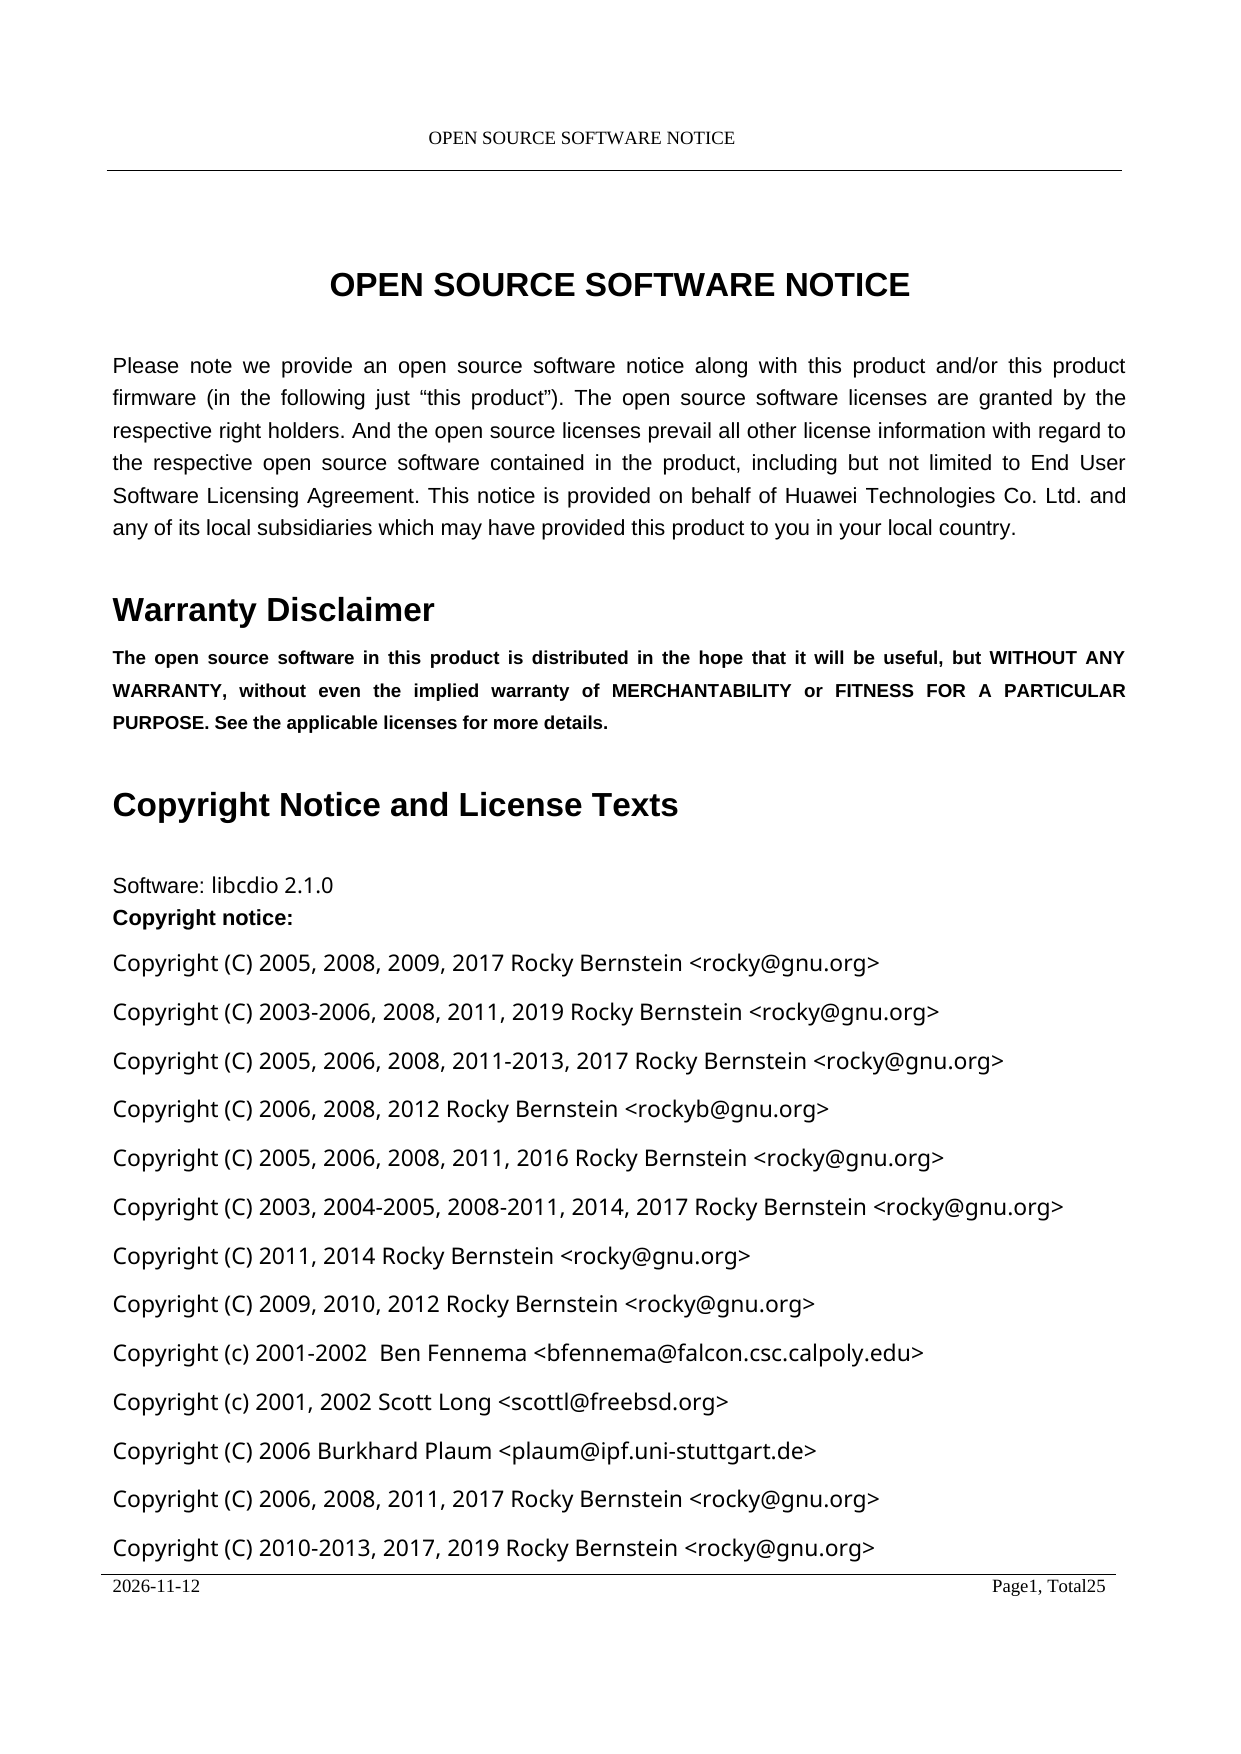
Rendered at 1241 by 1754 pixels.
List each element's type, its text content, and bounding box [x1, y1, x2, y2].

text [112, 947, 1128, 1564]
text Warranty Disclaimer [112, 576, 1128, 641]
text Please note we provide an open source software notice along with this product and/or this product firmware (in the following just “this product”). The open source software licenses are granted by the respective right holders. And the open source licenses prevail all other license information with regard to the respective open source software contained in the product, including but not limited to End User Software Licensing Agreement. This notice is provided on behalf of Huawei Technologies Co. Ltd. and any of its local subsidiaries which may have provided this product to you in your local country. [112, 349, 1128, 544]
text Software: libcdio 2.1.0 [112, 869, 1128, 901]
text Copyright Notice and License Texts [112, 771, 1128, 836]
text Copyright notice: [112, 901, 1128, 934]
text The open source software in this product is distributed in the hope that it will be useful, but WITHOUT ANY WARRANTY, without even the implied warranty of MERCHANTABILITY or FITNESS FOR A PARTICULAR PURPOSE. See the applicable licenses for more details. [112, 641, 1128, 739]
text OPEN SOURCE SOFTWARE NOTICE [112, 251, 1128, 316]
